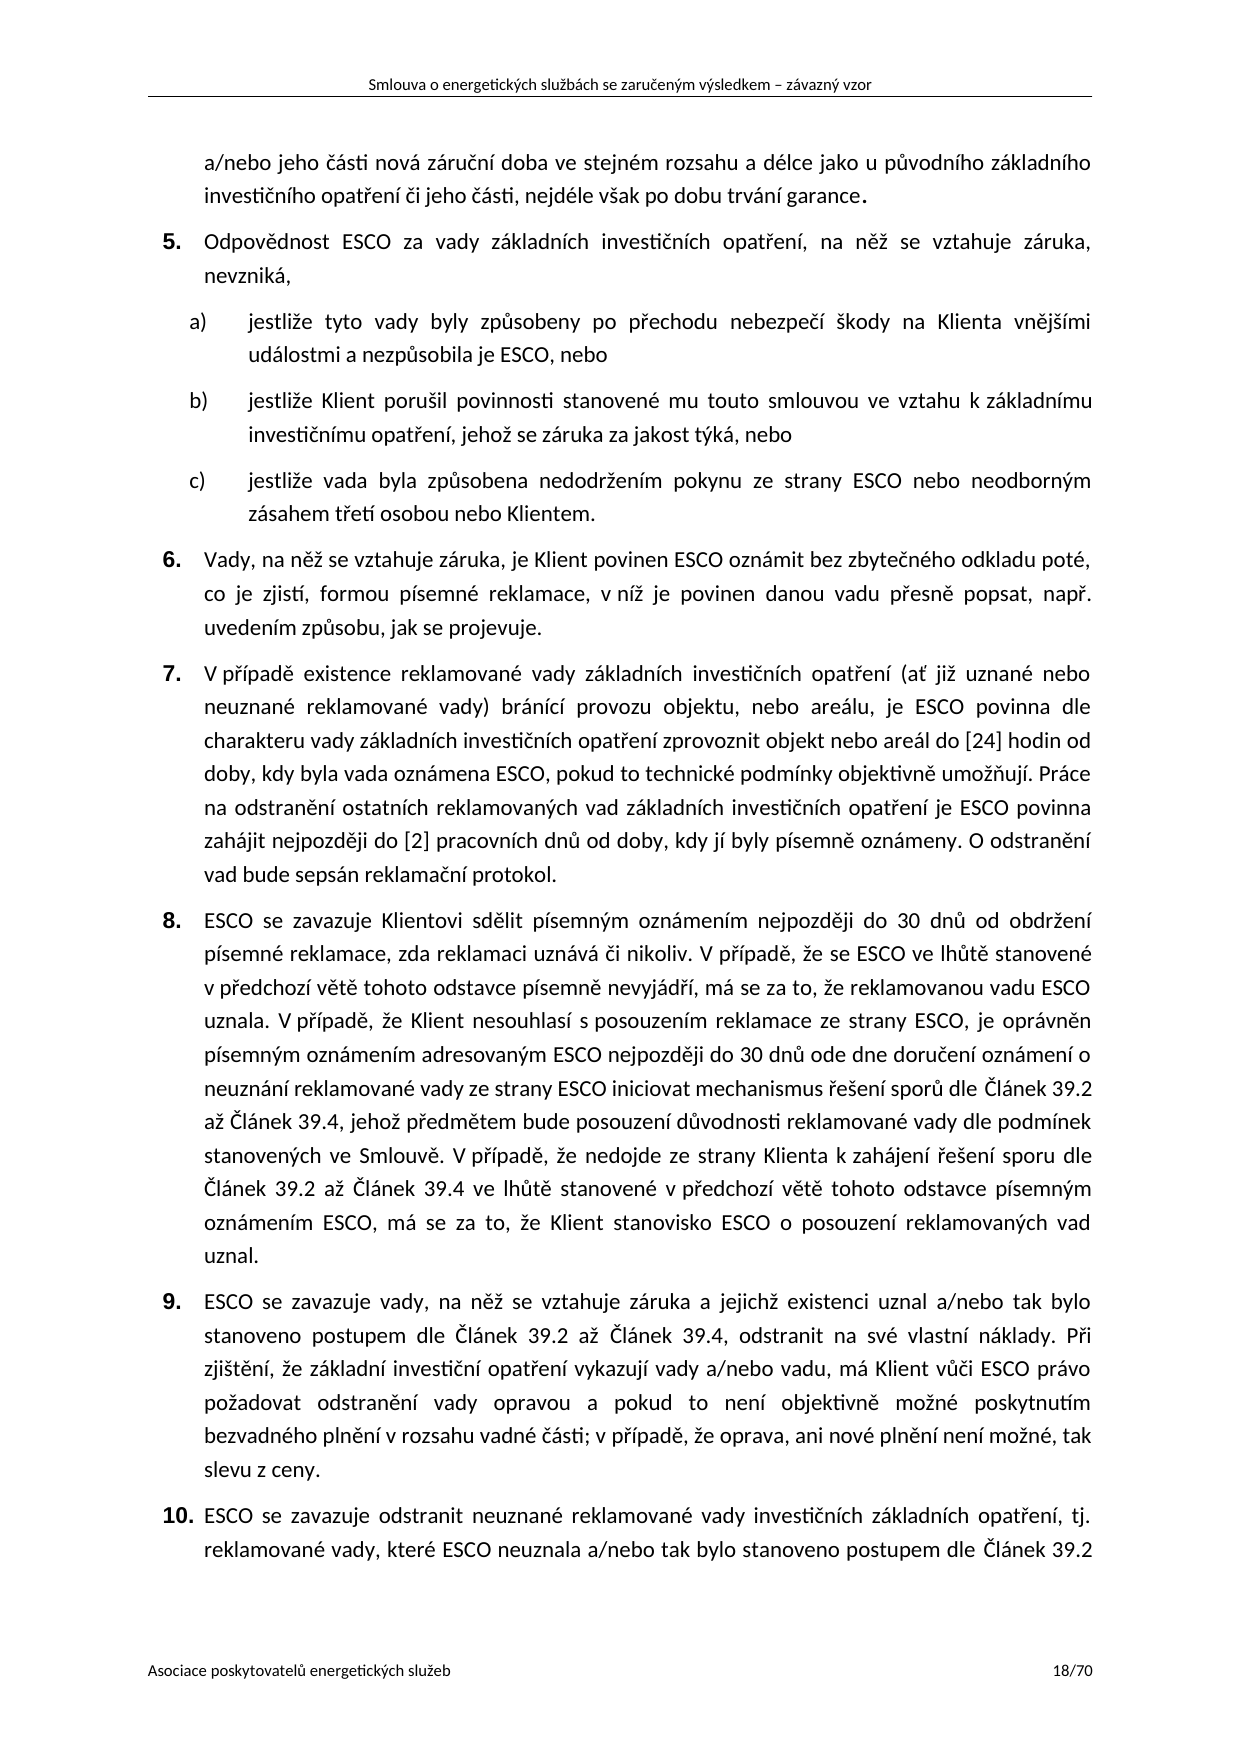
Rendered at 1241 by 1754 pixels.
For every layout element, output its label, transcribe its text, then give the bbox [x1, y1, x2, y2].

subtitle ESCO se zavazuje vady, na něž se vztahuje záruka a jejichž existenci uznal a/nebo tak bylo stanoveno postupem dle Článek 39.2 až Článek 39.4, odstranit na své vlastní náklady. Při zjištění, že základní investiční opatření vykazují vady a/nebo vadu, má Klient vůči ESCO právo požadovat odstranění vady opravou a pokud to není objektivně možné poskytnutím bezvadného plnění v rozsahu vadné části; v případě, že oprava, ani nové plnění není možné, tak slevu z ceny. [162, 1287, 1092, 1483]
subtitle Odpovědnost ESCO za vady základních investičních opatření, na něž se vztahuje záruka, nevzniká, [162, 227, 1092, 289]
subtitle jestliže tyto vady byly způsobeny po přechodu nebezpečí škody na Klienta vnějšími událostmi a nezpůsobila je ESCO, nebo [189, 307, 1092, 368]
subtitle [162, 1501, 1092, 1563]
subtitle ESCO se zavazuje Klientovi sdělit písemným oznámením nejpozději do 30 dnů od obdržení písemné reklamace, zda reklamaci uznává či nikoliv. V případě, že se ESCO ve lhůtě stanovené v předchozí větě tohoto odstavce písemně nevyjádří, má se za to, že reklamovanou vadu ESCO uznala. V případě, že Klient nesouhlasí s posouzením reklamace ze strany ESCO, je oprávněn písemným oznámením adresovaným ESCO nejpozději do 30 dnů ode dne doručení oznámení o neuznání reklamované vady ze strany ESCO iniciovat mechanismus řešení sporů dle Článek 39.2 až Článek 39.4, jehož předmětem bude posouzení důvodnosti reklamované vady dle podmínek stanovených ve Smlouvě. V případě, že nedojde ze strany Klienta k zahájení řešení sporu dle Článek 39.2 až Článek 39.4 ve lhůtě stanovené v předchozí větě tohoto odstavce písemným oznámením ESCO, má se za to, že Klient stanovisko ESCO o posouzení reklamovaných vad uznal. [162, 906, 1092, 1269]
subtitle Vady, na něž se vztahuje záruka, je Klient povinen ESCO oznámit bez zbytečného odkladu poté, co je zjistí, formou písemné reklamace, v níž je povinen danou vadu přesně popsat, např. uvedením způsobu, jak se projevuje. [162, 546, 1092, 641]
subtitle V případě existence reklamované vady základních investičních opatření (ať již uznané nebo neuznané reklamované vady) bránící provozu objektu, nebo areálu, je ESCO povinna dle charakteru vady základních investičních opatření zprovoznit objekt nebo areál do [24] hodin od doby, kdy byla vada oznámena ESCO, pokud to technické podmínky objektivně umožňují. Práce na odstranění ostatních reklamovaných vad základních investičních opatření je ESCO povinna zahájit nejpozději do [2] pracovních dnů od doby, kdy jí byly písemně oznámeny. O odstranění vad bude sepsán reklamační protokol. [162, 659, 1092, 888]
subtitle jestliže vada byla způsobena nedodržením pokynu ze strany ESCO nebo neodborným zásahem třetí osobou nebo Klientem. [189, 466, 1092, 528]
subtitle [162, 148, 1092, 209]
subtitle jestliže Klient porušil povinnosti stanovené mu touto smlouvou ve vztahu k základnímu investičnímu opatření, jehož se záruka za jakost týká, nebo [189, 386, 1092, 448]
